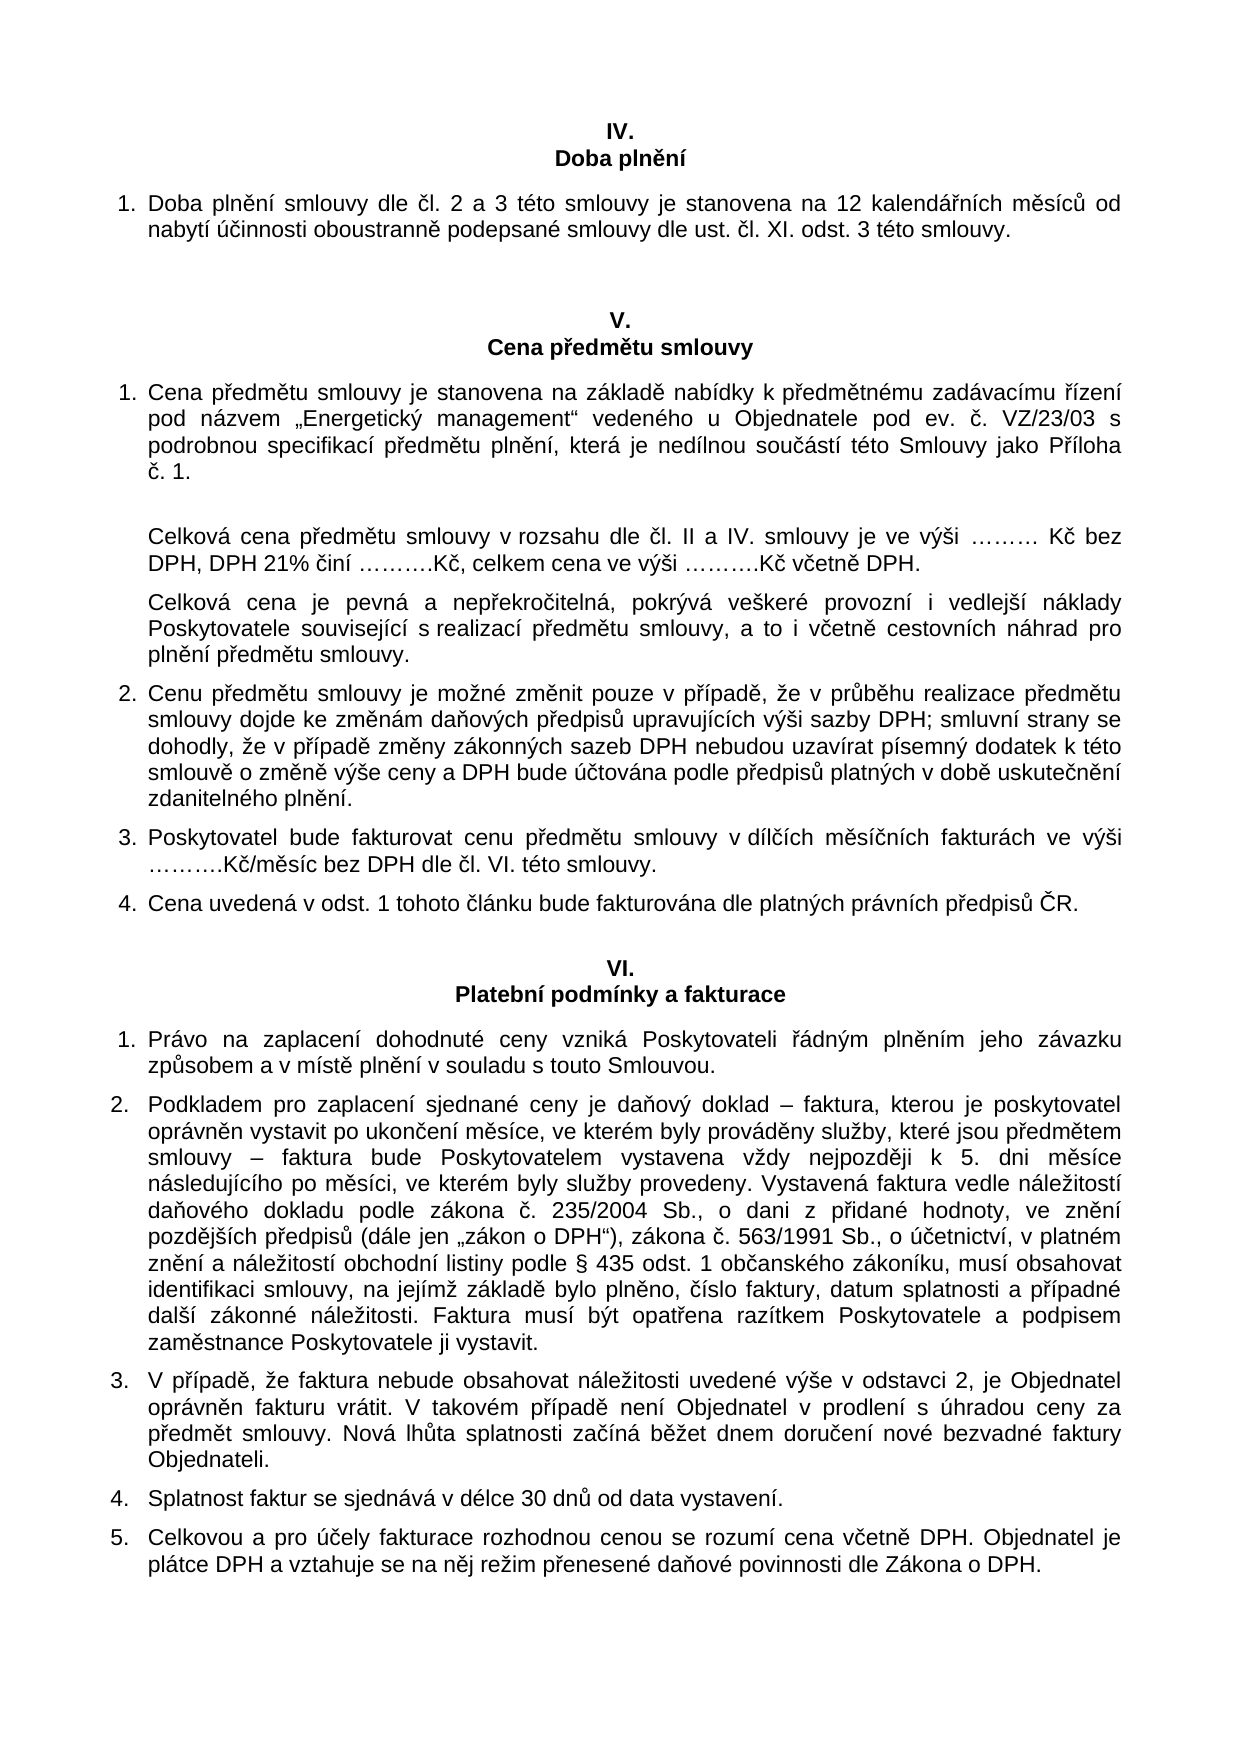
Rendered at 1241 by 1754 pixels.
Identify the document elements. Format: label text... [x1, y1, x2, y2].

text Doba plnění [118, 144, 1122, 171]
text Celková cena předmětu smlouvy v rozsahu dle čl. II a IV. smlouvy je ve výši ……… Kč bez DPH, DPH 21% činí ……….Kč, celkem cena ve výši ……….Kč včetně DPH. [148, 523, 1122, 576]
list Cena předmětu smlouvy je stanovena na základě nabídky k předmětnému zadávacímu řízení pod názvem „Energetický management“ vedeného u Objednatele pod ev. č. VZ/23/03 s podrobnou specifikací předmětu plnění, která je nedílnou součástí této Smlouvy jako Příloha č. 1. [118, 379, 1122, 484]
text IV. [118, 118, 1122, 144]
list Cena uvedená v odst. 1 tohoto článku bude fakturována dle platných právních předpisů ČR. [118, 889, 1122, 916]
list Podkladem pro zaplacení sjednané ceny je daňový doklad – faktura, kterou je poskytovatel oprávněn vystavit po ukončení měsíce, ve kterém byly prováděny služby, které jsou předmětem smlouvy – faktura bude Poskytovatelem vystavena vždy nejpozději k 5. dni měsíce následujícího po měsíci, ve kterém byly služby provedeny. Vystavená faktura vedle náležitostí daňového dokladu podle zákona č. 235/2004 Sb., o dani z přidané hodnoty, ve znění pozdějších předpisů (dále jen „zákon o DPH“), zákona č. 563/1991 Sb., o účetnictví, v platném znění a náležitostí obchodní listiny podle § 435 odst. 1 občanského zákoníku, musí obsahovat identifikaci smlouvy, na jejímž základě bylo plněno, číslo faktury, datum splatnosti a případné další zákonné náležitosti. Faktura musí být opatřena razítkem Poskytovatele a podpisem zaměstnance Poskytovatele ji vystavit. [110, 1091, 1122, 1355]
list Doba plnění smlouvy dle čl. 2 a 3 této smlouvy je stanovena na 12 kalendářních měsíců od nabytí účinnosti oboustranně podepsané smlouvy dle ust. čl. XI. odst. 3 této smlouvy. [117, 189, 1122, 242]
text VI. [118, 955, 1122, 981]
list Splatnost faktur se sjednává v délce 30 dnů od data vystavení. [110, 1485, 1122, 1512]
list Poskytovatel bude fakturovat cenu předmětu smlouvy v dílčích měsíčních fakturách ve výši ……….Kč/měsíc bez DPH dle čl. VI. této smlouvy. [118, 824, 1122, 877]
text Platební podmínky a fakturace [118, 981, 1122, 1007]
list Právo na zaplacení dohodnuté ceny vzniká Poskytovateli řádným plněním jeho závazku způsobem a v místě plnění v souladu s touto Smlouvou. [117, 1026, 1122, 1079]
text V. [118, 307, 1122, 334]
text Cena předmětu smlouvy [118, 334, 1122, 360]
list V případě, že faktura nebude obsahovat náležitosti uvedené výše v odstavci 2, je Objednatel oprávněn fakturu vrátit. V takovém případě není Objednatel v prodlení s úhradou ceny za předmět smlouvy. Nová lhůta splatnosti začíná běžet dnem doručení nové bezvadné faktury Objednateli. [110, 1367, 1122, 1473]
list Celkovou a pro účely fakturace rozhodnou cenou se rozumí cena včetně DPH. Objednatel je plátce DPH a vztahuje se na něj režim přenesené daňové povinnosti dle Zákona o DPH. [110, 1524, 1122, 1577]
list Cenu předmětu smlouvy je možné změnit pouze v případě, že v průběhu realizace předmětu smlouvy dojde ke změnám daňových předpisů upravujících výši sazby DPH; smluvní strany se dohodly, že v případě změny zákonných sazeb DPH nebudou uzavírat písemný dodatek k této smlouvě o změně výše ceny a DPH bude účtována podle předpisů platných v době uskutečnění zdanitelného plnění. [118, 680, 1122, 812]
text Celková cena je pevná a nepřekročitelná, pokrývá veškeré provozní i vedlejší náklady Poskytovatele související s realizací předmětu smlouvy, a to i včetně cestovních náhrad pro plnění předmětu smlouvy. [148, 588, 1122, 667]
